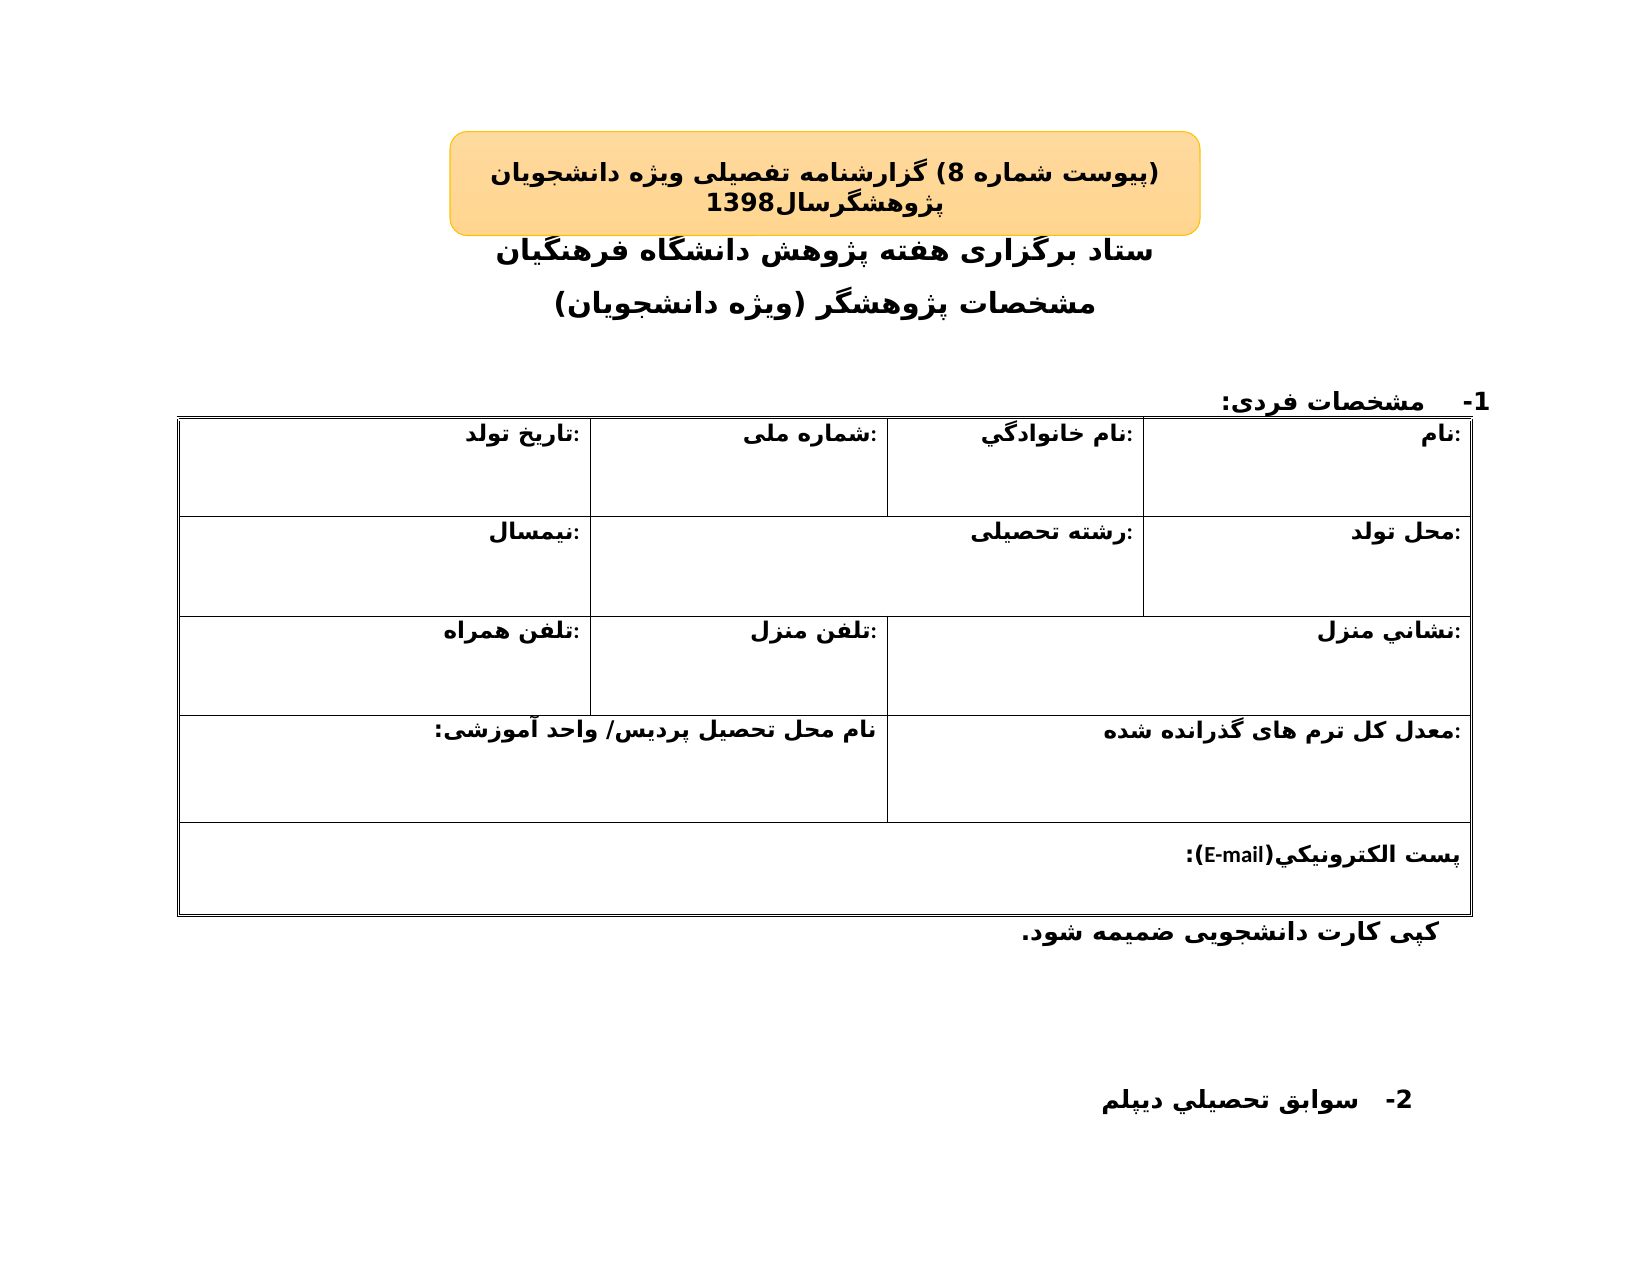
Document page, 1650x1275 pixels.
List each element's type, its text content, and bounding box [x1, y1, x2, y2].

subtitle مشخصات فردی: [150, 387, 1462, 416]
text کپی کارت دانشجویی ضمیمه شود. [150, 917, 1500, 946]
table_cell محل تولد: [1144, 517, 1470, 616]
table_cell تلفن منزل: [591, 617, 887, 715]
table_cell نیمسال: [180, 517, 590, 616]
table_cell نام محل تحصیل پردیس/ واحد آموزشی: [180, 716, 887, 822]
table_header نام: [1144, 417, 1472, 516]
table_header تاريخ تولد: [178, 419, 590, 516]
subtitle 2- سوابق تحصيلي دیپلم [150, 1086, 1500, 1115]
table_cell نشاني منزل: [888, 617, 1470, 715]
text ستاد برگزاری هفته پژوهش دانشگاه فرهنگیان [150, 233, 1500, 267]
table_header نام خانوادگي: [888, 419, 1143, 516]
table_cell پست الكترونيكي(E-mail): [180, 823, 1470, 914]
table_header شماره ملی: [591, 419, 887, 516]
table_cell تلفن همراه: [180, 617, 590, 715]
table_cell معدل کل ترم های گذرانده شده: [888, 716, 1470, 822]
table_cell رشته تحصیلی: [591, 517, 1143, 616]
text مشخصات پژوهشگر (ویژه دانشجویان) [150, 287, 1500, 321]
